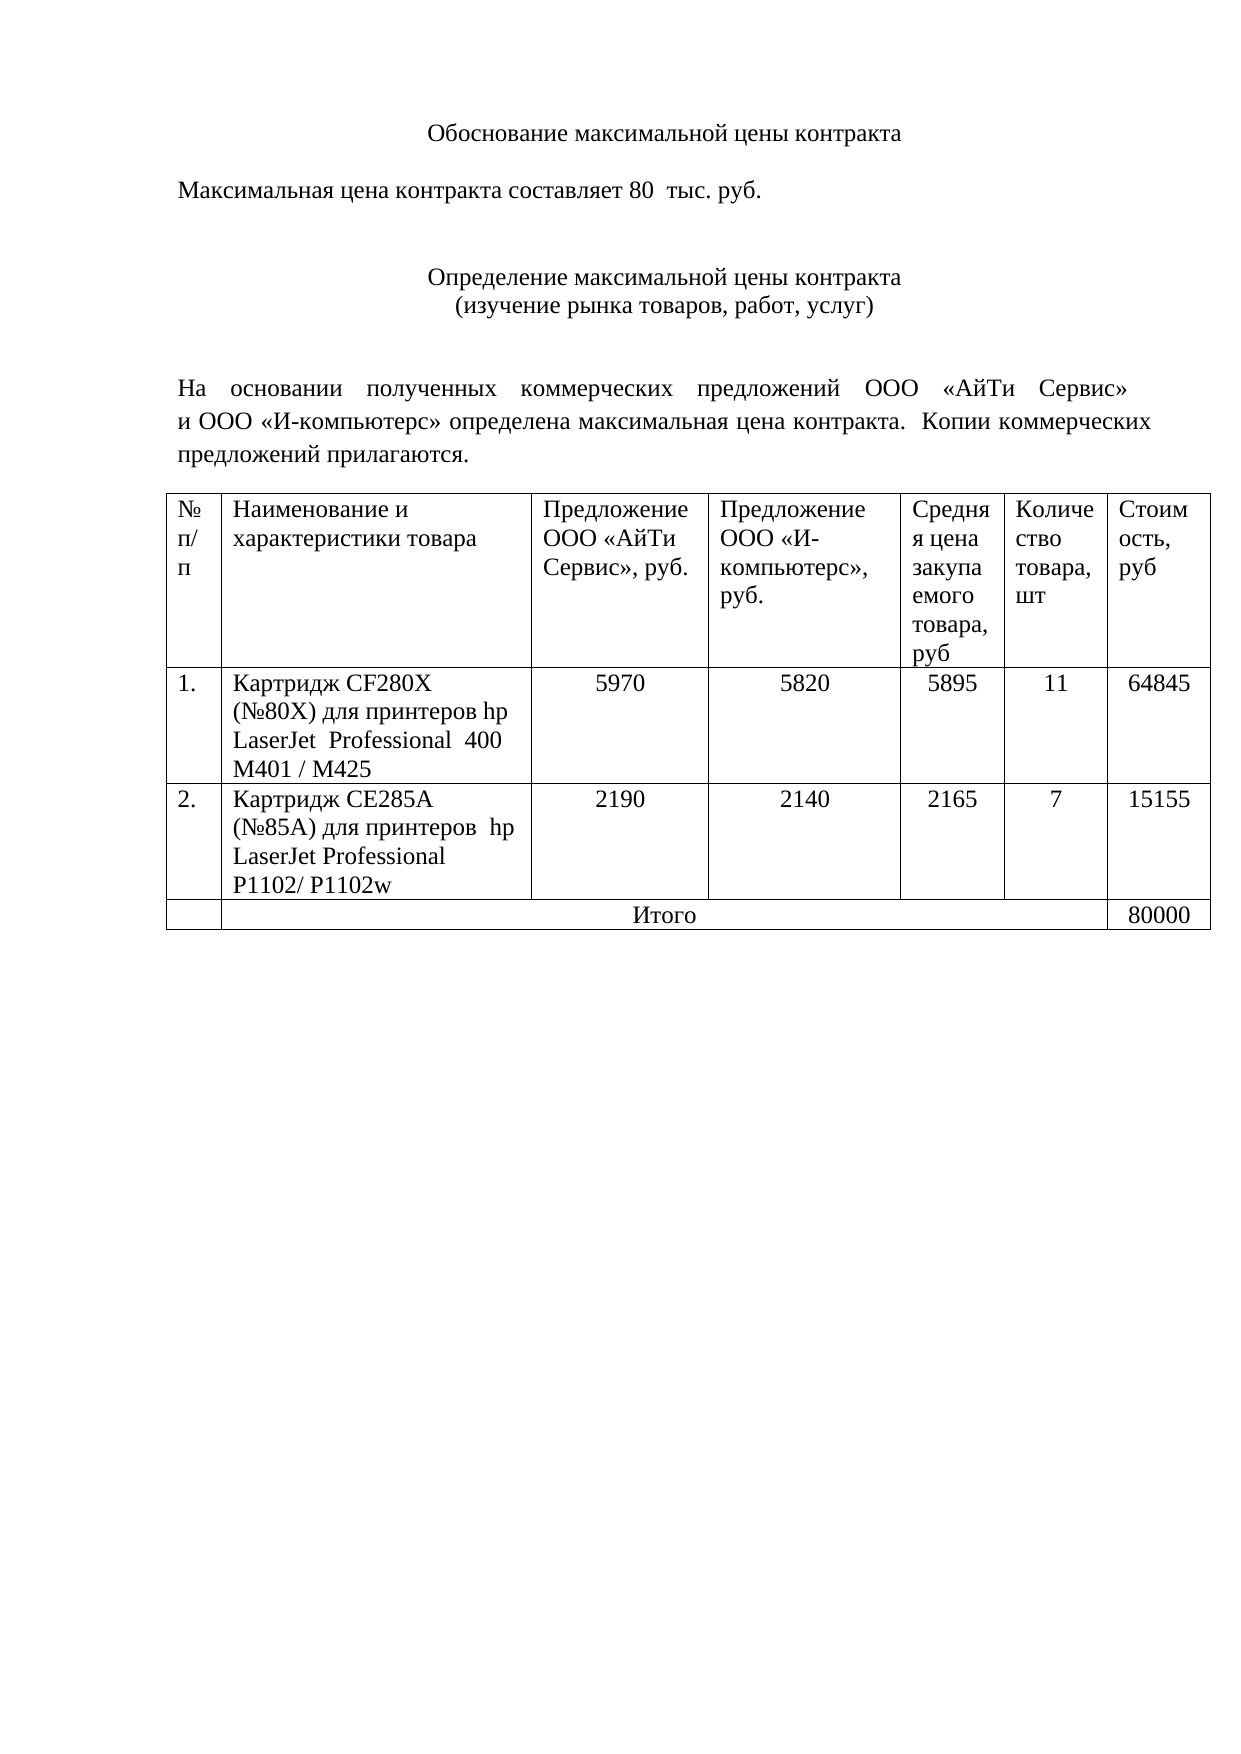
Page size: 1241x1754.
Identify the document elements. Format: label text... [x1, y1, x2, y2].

text (изучение рынка товаров, работ, услуг) [177, 291, 1152, 319]
table_cell 2190 [532, 784, 708, 899]
table_header Предложение ООО «И-компьютерс», руб. [709, 494, 900, 667]
table_cell [167, 668, 221, 783]
table_cell Картридж CE285A (№85A) для принтеров hp LaserJet Professional P1102/ P1102w [222, 784, 531, 899]
text Обоснование максимальной цены контракта [177, 118, 1152, 147]
table_cell 2165 [901, 784, 1004, 899]
table_cell 64845 [1108, 668, 1210, 783]
table_cell 15155 [1108, 784, 1210, 899]
table_header Предложение ООО «АйТи Сервис», руб. [532, 494, 708, 667]
text Определение максимальной цены контракта [177, 262, 1152, 291]
table_header № п/п [167, 494, 221, 667]
table_cell [167, 900, 221, 928]
text На основании полученных коммерческих предложений ООО «АйТи Сервис» и ООО «И-компьютерс» определена максимальная цена контракта. Копии коммерческих предложений прилагаются. [177, 373, 1152, 468]
table_cell [167, 784, 221, 899]
table_cell 7 [1005, 784, 1107, 899]
table_header Наименование и характеристики товара [222, 494, 531, 667]
table_cell 5895 [901, 668, 1004, 783]
table_cell 11 [1005, 668, 1107, 783]
table_header Средняя цена закупаемого товара, руб [901, 494, 1004, 667]
table_header Количество товара, шт [1005, 494, 1107, 667]
table_cell Картридж CF280X (№80X) для принтеров hp LaserJet Professional 400 M401 / M425 [222, 668, 531, 783]
text Максимальная цена контракта составляет 80 тыс. руб. [177, 176, 1152, 204]
table_cell 5820 [709, 668, 900, 783]
table_cell 5970 [532, 668, 708, 783]
table_cell 80000 [1108, 900, 1210, 928]
table_header Стоимость, руб [1108, 494, 1210, 667]
table_cell 2140 [709, 784, 900, 899]
table_cell Итого [222, 900, 1107, 928]
